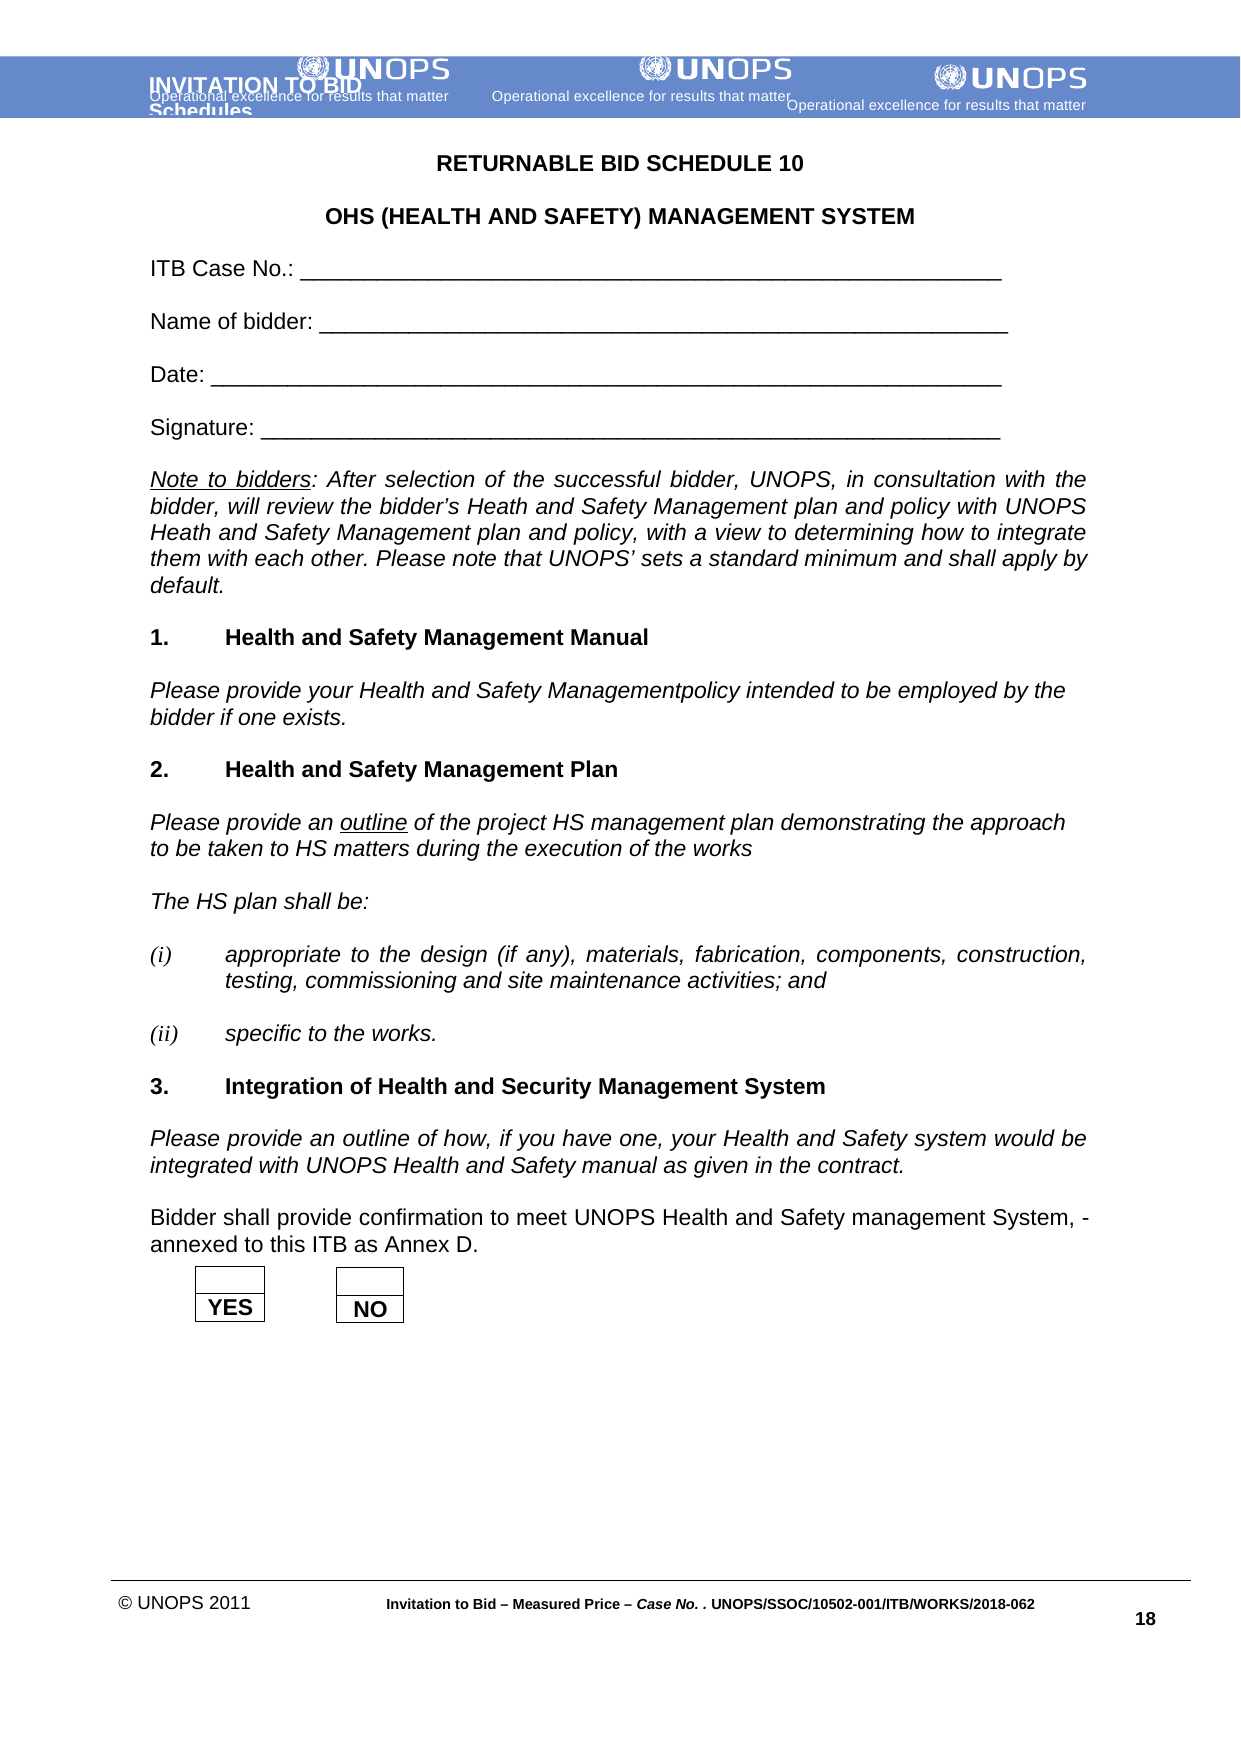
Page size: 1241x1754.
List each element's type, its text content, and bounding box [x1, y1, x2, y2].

list specific to the works. [150, 1020, 1090, 1046]
text Date: ______________________________________________________________ [150, 361, 1090, 387]
text Returnable Bid Schedule 10 [150, 150, 1090, 176]
text The HS plan shall be: [150, 888, 1090, 914]
text OHS (Health and Safety) Management System [150, 203, 1090, 229]
text Note to bidders: After selection of the successful bidder, UNOPS, in consultation with the bidder, will review the bidder’s Heath and Safety Management plan and policy with UNOPS Heath and Safety Management plan and policy, with a view to determining how to integrate them with each other. Please note that UNOPS’ sets a standard minimum and shall apply by default. [150, 466, 1090, 598]
list appropriate to the design (if any), materials, fabrication, components, construction, testing, commissioning and site maintenance activities; and [150, 941, 1090, 993]
list Health and Safety Management Manual [150, 624, 1090, 651]
text Signature: __________________________________________________________ [150, 413, 1090, 440]
table_header [337, 1268, 403, 1295]
text ITB Case No.: _______________________________________________________ [150, 255, 1090, 282]
text Please provide your Health and Safety Managementpolicy intended to be employed by the bidder if one exists. [150, 677, 1090, 730]
list Health and Safety Management Plan [150, 756, 1090, 782]
text Bidder shall provide confirmation to meet UNOPS Health and Safety management System, - annexed to this ITB as Annex D. [150, 1204, 1090, 1257]
table_cell NO [337, 1296, 403, 1322]
text Please provide an outline of the project HS management plan demonstrating the approach to be taken to HS matters during the execution of the works [150, 809, 1090, 862]
table_cell YES [196, 1294, 264, 1321]
list Integration of Health and Security Management System [150, 1073, 1090, 1099]
table_header [196, 1267, 264, 1293]
text Name of bidder: ______________________________________________________ [150, 308, 1090, 334]
text Please provide an outline of how, if you have one, your Health and Safety system would be integrated with UNOPS Health and Safety manual as given in the contract. [150, 1125, 1090, 1178]
